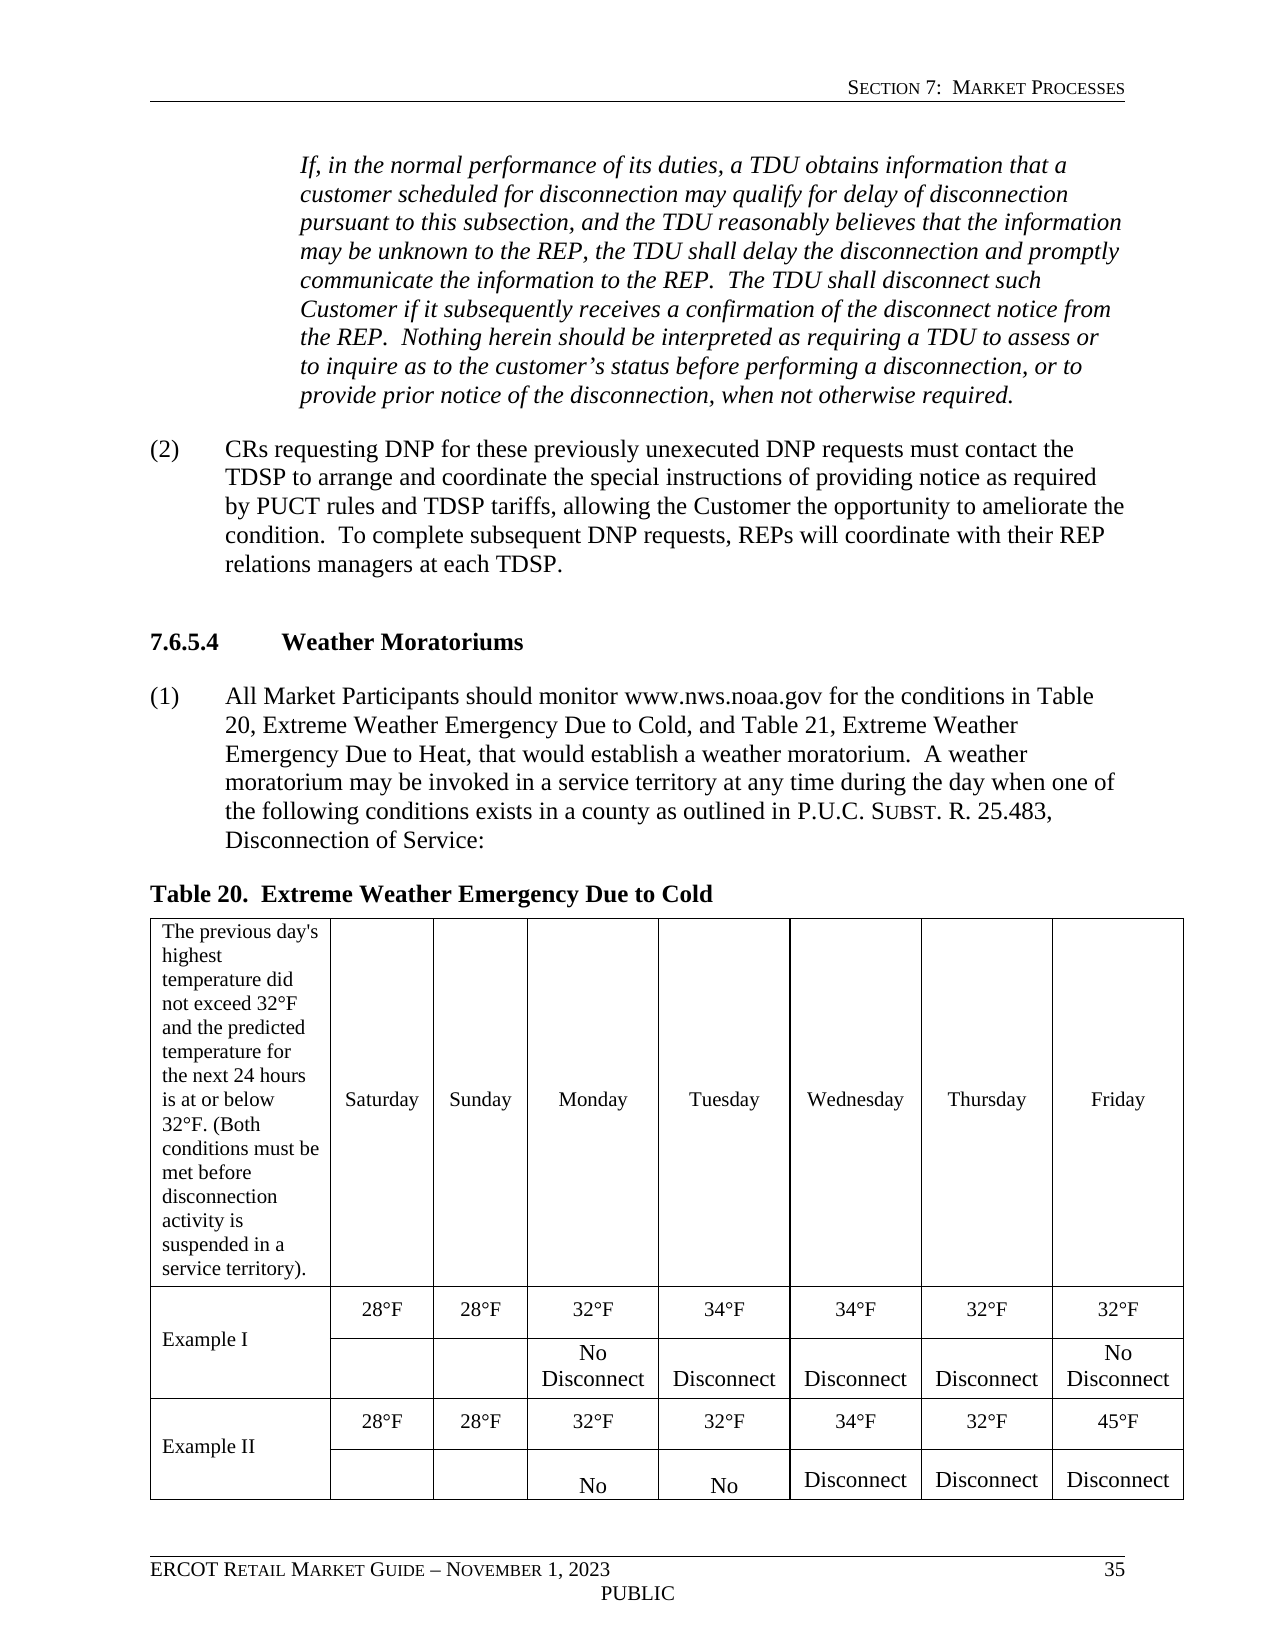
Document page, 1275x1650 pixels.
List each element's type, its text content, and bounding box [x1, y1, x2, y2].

table_cell 28°F [331, 1287, 433, 1338]
table_cell Disconnect [659, 1339, 789, 1398]
table_cell 32°F [528, 1287, 658, 1338]
table_cell Disconnect [791, 1339, 921, 1398]
table_cell 45°F [1053, 1399, 1183, 1449]
table_header Friday [1053, 919, 1183, 1286]
table_cell 32°F [1053, 1287, 1183, 1338]
table_cell [434, 1450, 527, 1499]
table_cell 28°F [434, 1399, 527, 1449]
table_cell No Disconnect [1053, 1339, 1183, 1398]
table_cell Disconnect [791, 1450, 921, 1499]
text Table 20. Extreme Weather Emergency Due to Cold [150, 879, 1125, 907]
table_cell Example I [151, 1287, 330, 1398]
table_header Monday [528, 919, 658, 1286]
table_cell No Disconnect [659, 1450, 789, 1499]
table_header Sunday [434, 919, 527, 1286]
table_header Wednesday [791, 919, 921, 1286]
table_cell 32°F [528, 1399, 658, 1449]
table_cell Example II [151, 1399, 330, 1499]
table_cell Disconnect [922, 1450, 1052, 1499]
text (2) CRs requesting DNP for these previously unexecuted DNP requests must contact the TDSP to arrange and coordinate the special instructions of providing notice as required by PUCT rules and TDSP tariffs, allowing the Customer the opportunity to ameliorate the condition. To complete subsequent DNP requests, REPs will coordinate with their REP relations managers at each TDSP. [150, 434, 1125, 577]
table_cell 28°F [434, 1287, 527, 1338]
text (1) All Market Participants should monitor www.nws.noaa.gov for the conditions in Table 20, Extreme Weather Emergency Due to Cold, and Table 21, Extreme Weather Emergency Due to Heat, that would establish a weather moratorium. A weather moratorium may be invoked in a service territory at any time during the day when one of the following conditions exists in a county as outlined in P.U.C. Subst. R. 25.483, Disconnection of Service: [150, 681, 1125, 854]
table_header Thursday [922, 919, 1052, 1286]
table_cell [434, 1339, 527, 1398]
table_cell 32°F [922, 1287, 1052, 1338]
table_cell 28°F [331, 1399, 433, 1449]
table_cell Disconnect [1053, 1450, 1183, 1499]
table_cell 34°F [659, 1287, 789, 1338]
table_cell 34°F [791, 1399, 921, 1449]
table_cell Disconnect [922, 1339, 1052, 1398]
text If, in the normal performance of its duties, a TDU obtains information that a customer scheduled for disconnection may qualify for delay of disconnection pursuant to this subsection, and the TDU reasonably believes that the information may be unknown to the REP, the TDU shall delay the disconnection and promptly communicate the information to the REP. The TDU shall disconnect such Customer if it subsequently receives a confirmation of the disconnect notice from the REP. Nothing herein should be interpreted as requiring a TDU to assess or to inquire as to the customer’s status before performing a disconnection, or to provide prior notice of the disconnection, when not otherwise required. [300, 150, 1125, 409]
table_cell 32°F [922, 1399, 1052, 1449]
table_cell 34°F [791, 1287, 921, 1338]
table_cell No Disconnect [528, 1339, 658, 1398]
table_cell [331, 1339, 433, 1398]
text 7.6.5.4 Weather Moratoriums [150, 627, 1125, 656]
table_cell No Disconnect [528, 1450, 658, 1499]
table_header Tuesday [659, 919, 789, 1286]
table_cell 32°F [659, 1399, 789, 1449]
table_header Saturday [331, 919, 433, 1286]
table_cell [331, 1450, 433, 1499]
